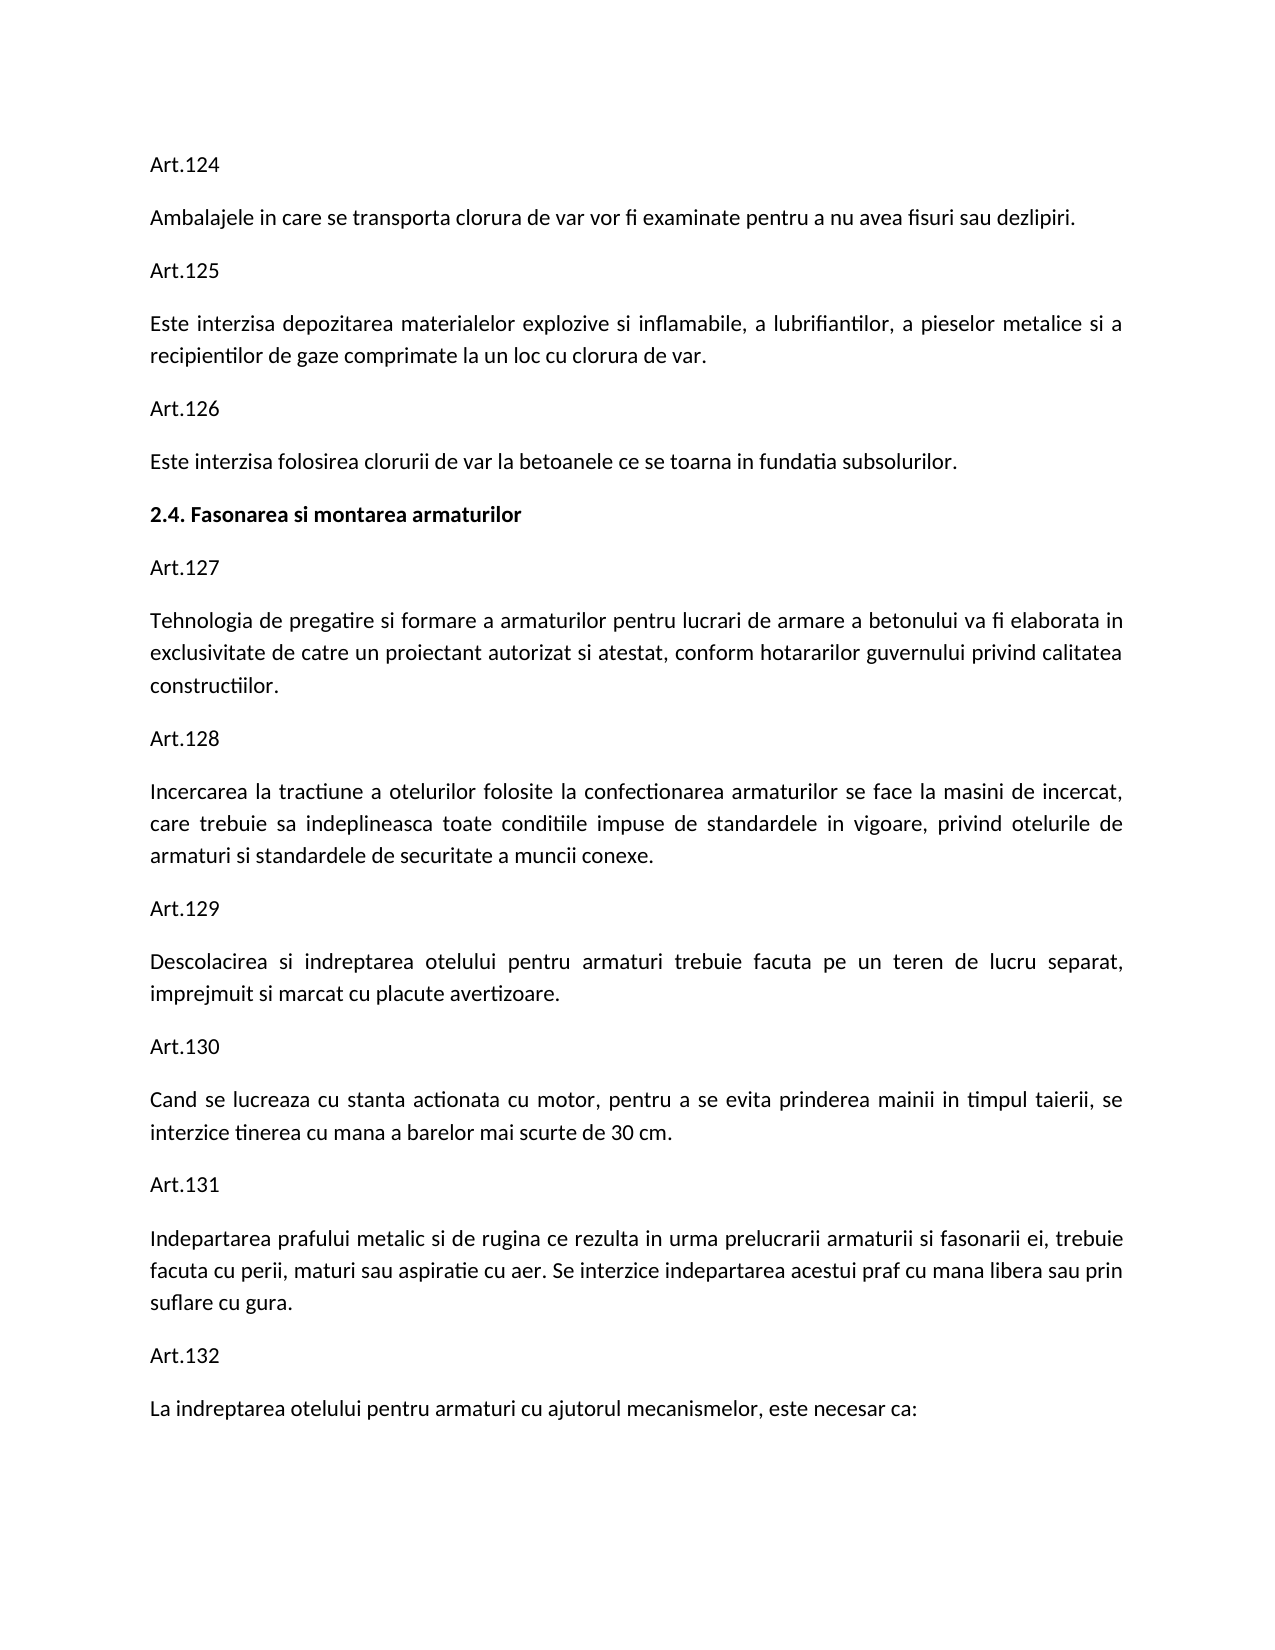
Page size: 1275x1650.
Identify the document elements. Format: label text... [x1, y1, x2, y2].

text Descolacirea si indreptarea otelului pentru armaturi trebuie facuta pe un teren de lucru separat, imprejmuit si marcat cu placute avertizoare. [150, 947, 1125, 1007]
text Art.125 [150, 256, 1125, 284]
text Cand se lucreaza cu stanta actionata cu motor, pentru a se evita prinderea mainii in timpul taierii, se interzice tinerea cu mana a barelor mai scurte de 30 cm. [150, 1085, 1125, 1146]
text Art.131 [150, 1171, 1125, 1199]
text Art.124 [150, 150, 1125, 178]
text Ambalajele in care se transporta clorura de var vor fi examinate pentru a nu avea fisuri sau dezlipiri. [150, 203, 1125, 231]
text Este interzisa folosirea clorurii de var la betoanele ce se toarna in fundatia subsolurilor. [150, 447, 1125, 475]
text Indepartarea prafului metalic si de rugina ce rezulta in urma prelucrarii armaturii si fasonarii ei, trebuie facuta cu perii, maturi sau aspiratie cu aer. Se interzice indepartarea acestui praf cu mana libera sau prin suflare cu gura. [150, 1224, 1125, 1316]
text Este interzisa depozitarea materialelor explozive si inflamabile, a lubrifiantilor, a pieselor metalice si a recipientilor de gaze comprimate la un loc cu clorura de var. [150, 309, 1125, 369]
text Art.129 [150, 894, 1125, 922]
text Art.126 [150, 394, 1125, 422]
text Tehnologia de pregatire si formare a armaturilor pentru lucrari de armare a betonului va fi elaborata in exclusivitate de catre un proiectant autorizat si atestat, conform hotararilor guvernului privind calitatea constructiilor. [150, 606, 1125, 699]
text Art.128 [150, 724, 1125, 752]
text Incercarea la tractiune a otelurilor folosite la confectionarea armaturilor se face la masini de incercat, care trebuie sa indeplineasca toate conditiile impuse de standardele in vigoare, privind otelurile de armaturi si standardele de securitate a muncii conexe. [150, 777, 1125, 869]
text 2.4. Fasonarea si montarea armaturilor [150, 500, 1125, 528]
text Art.127 [150, 553, 1125, 581]
text Art.132 [150, 1341, 1125, 1369]
text La indreptarea otelului pentru armaturi cu ajutorul mecanismelor, este necesar ca: [150, 1394, 1125, 1422]
text Art.130 [150, 1032, 1125, 1060]
